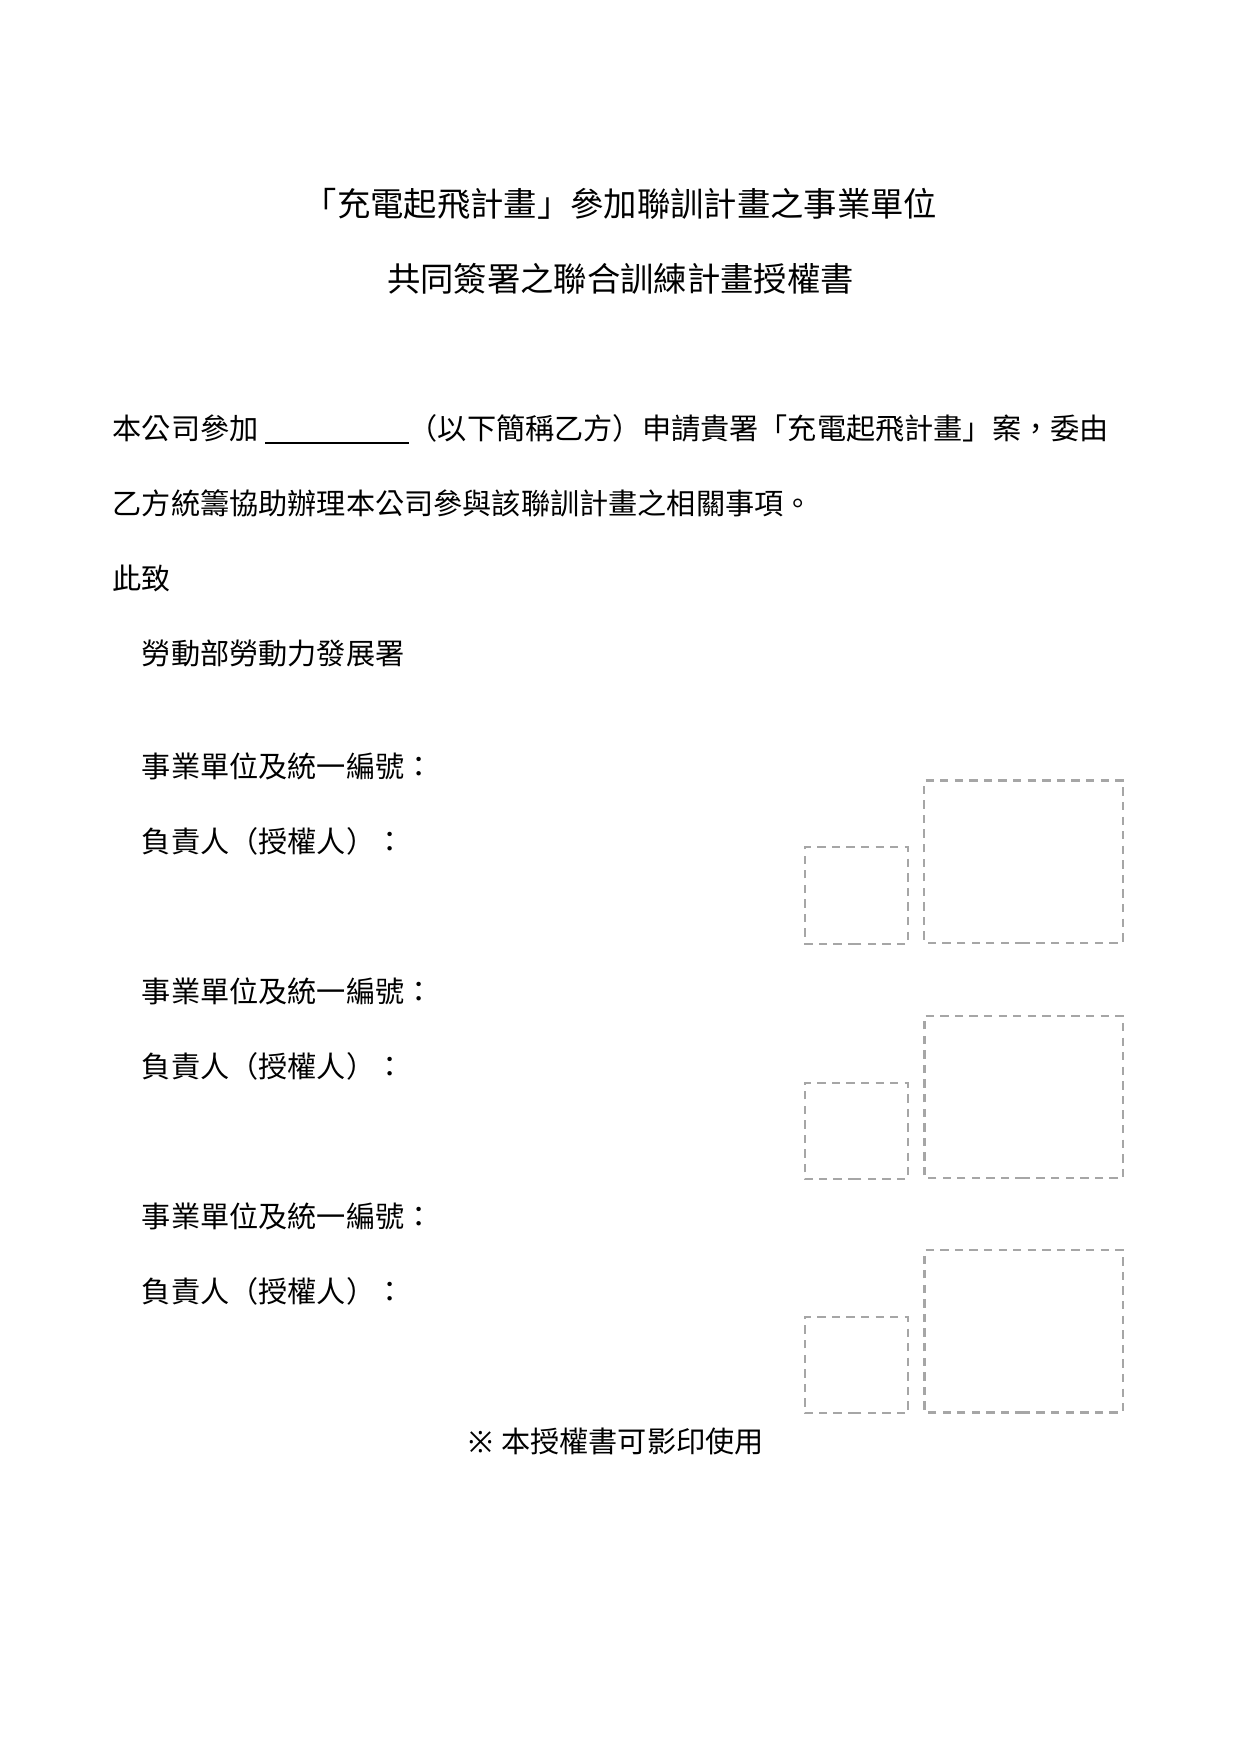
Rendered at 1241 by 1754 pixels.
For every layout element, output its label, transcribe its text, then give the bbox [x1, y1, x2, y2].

text 本公司參加 （以下簡稱乙方）申請貴署「充電起飛計畫」案，委由乙方統籌協助辦理本公司參與該聯訓計畫之相關事項。 [112, 389, 1128, 539]
text ※ 本授權書可影印使用 [112, 1402, 1128, 1477]
text 事業單位及統一編號： [112, 727, 1128, 802]
text 事業單位及統一編號： [112, 1177, 1128, 1252]
text 此致 [112, 539, 1128, 614]
text 共同簽署之聯合訓練計畫授權書 [112, 239, 1128, 314]
text 事業單位及統一編號： [112, 952, 1128, 1027]
text 負責人（授權人）： [112, 1027, 1128, 1102]
text 「充電起飛計畫」參加聯訓計畫之事業單位 [112, 164, 1128, 239]
text 負責人（授權人）： [112, 802, 1128, 877]
text 勞動部勞動力發展署 [112, 614, 1128, 689]
text 負責人（授權人）： [112, 1252, 1128, 1327]
